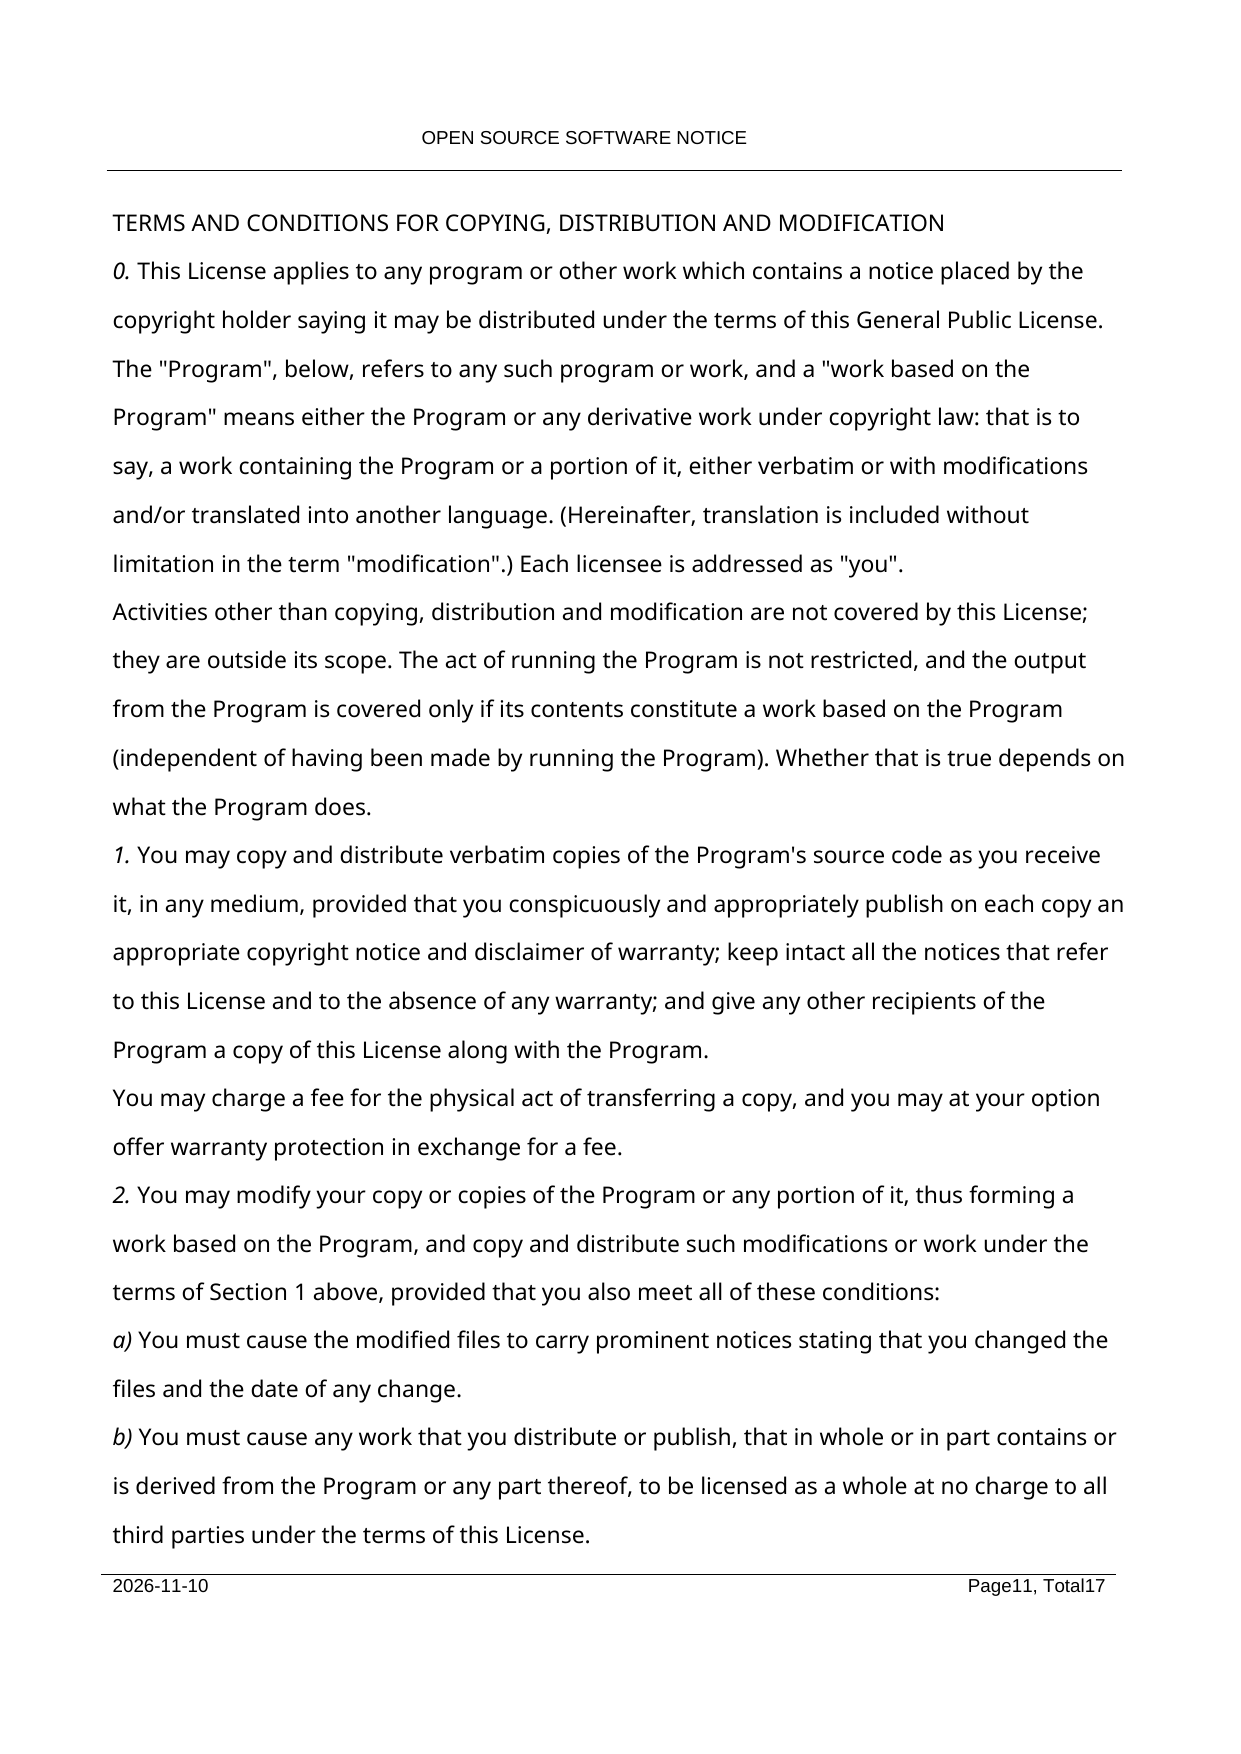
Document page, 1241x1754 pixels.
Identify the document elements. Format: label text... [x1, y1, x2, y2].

text 0. This License applies to any program or other work which contains a notice placed by the copyright holder saying it may be distributed under the terms of this General Public License. The "Program", below, refers to any such program or work, and a "work based on the Program" means either the Program or any derivative work under copyright law: that is to say, a work containing the Program or a portion of it, either verbatim or with modifications and/or translated into another language. (Hereinafter, translation is included without limitation in the term "modification".) Each licensee is addressed as "you". [112, 254, 1128, 579]
text TERMS AND CONDITIONS FOR COPYING, DISTRIBUTION AND MODIFICATION [112, 206, 1128, 239]
text 1. You may copy and distribute verbatim copies of the Program's source code as you receive it, in any medium, provided that you conspicuously and appropriately publish on each copy an appropriate copyright notice and disclaimer of warranty; keep intact all the notices that refer to this License and to the absence of any warranty; and give any other recipients of the Program a copy of this License along with the Program. [112, 838, 1128, 1066]
text Activities other than copying, distribution and modification are not covered by this License; they are outside its scope. The act of running the Program is not restricted, and the output from the Program is covered only if its contents constitute a work based on the Program (independent of having been made by running the Program). Whether that is true depends on what the Program does. [112, 595, 1128, 823]
text You may charge a fee for the physical act of transferring a copy, and you may at your option offer warranty protection in exchange for a fee. [112, 1081, 1128, 1163]
text b) You must cause any work that you distribute or publish, that in whole or in part contains or is derived from the Program or any part thereof, to be licensed as a whole at no charge to all third parties under the terms of this License. [112, 1421, 1128, 1551]
text 2. You may modify your copy or copies of the Program or any portion of it, thus forming a work based on the Program, and copy and distribute such modifications or work under the terms of Section 1 above, provided that you also meet all of these conditions: [112, 1178, 1128, 1308]
text a) You must cause the modified files to carry prominent notices stating that you changed the files and the date of any change. [112, 1324, 1128, 1405]
